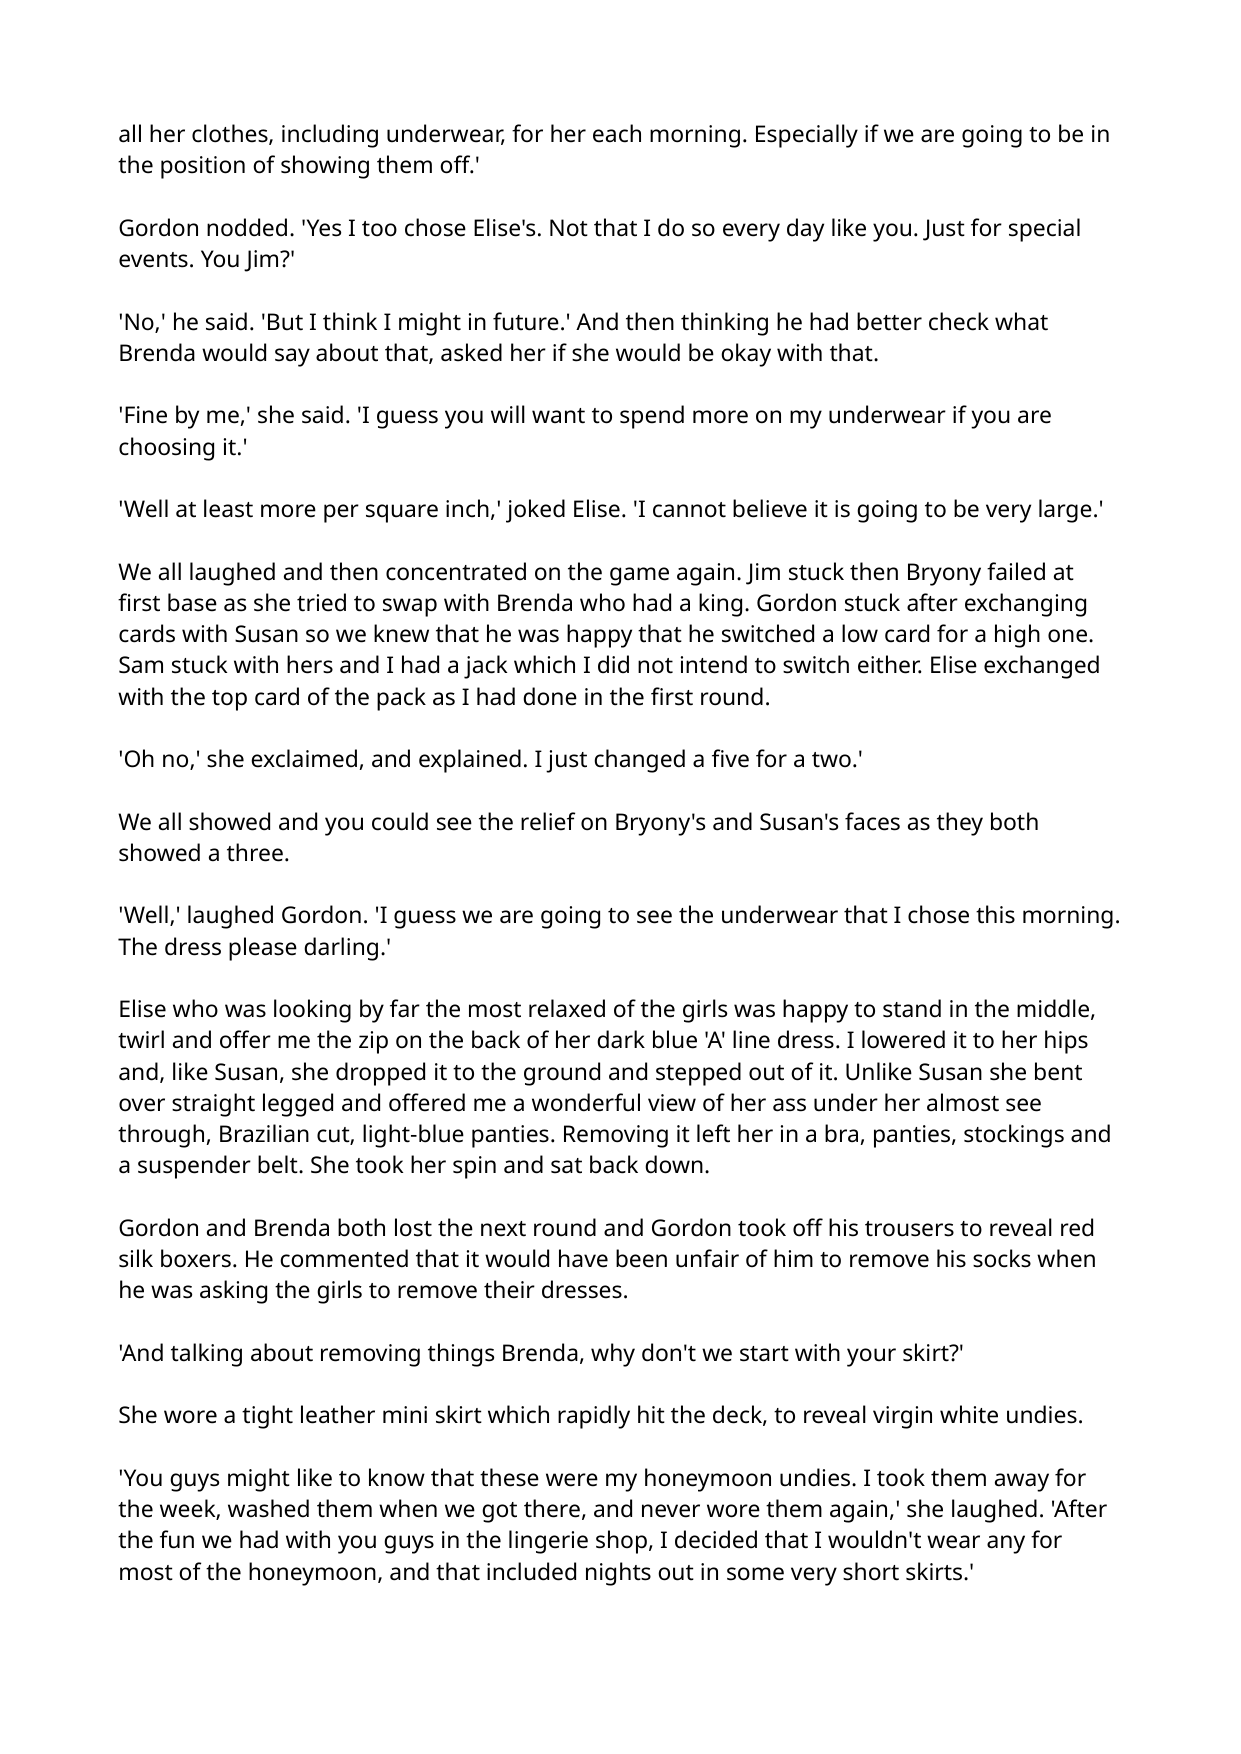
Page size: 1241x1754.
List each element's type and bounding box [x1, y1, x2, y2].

text [118, 118, 1122, 1618]
